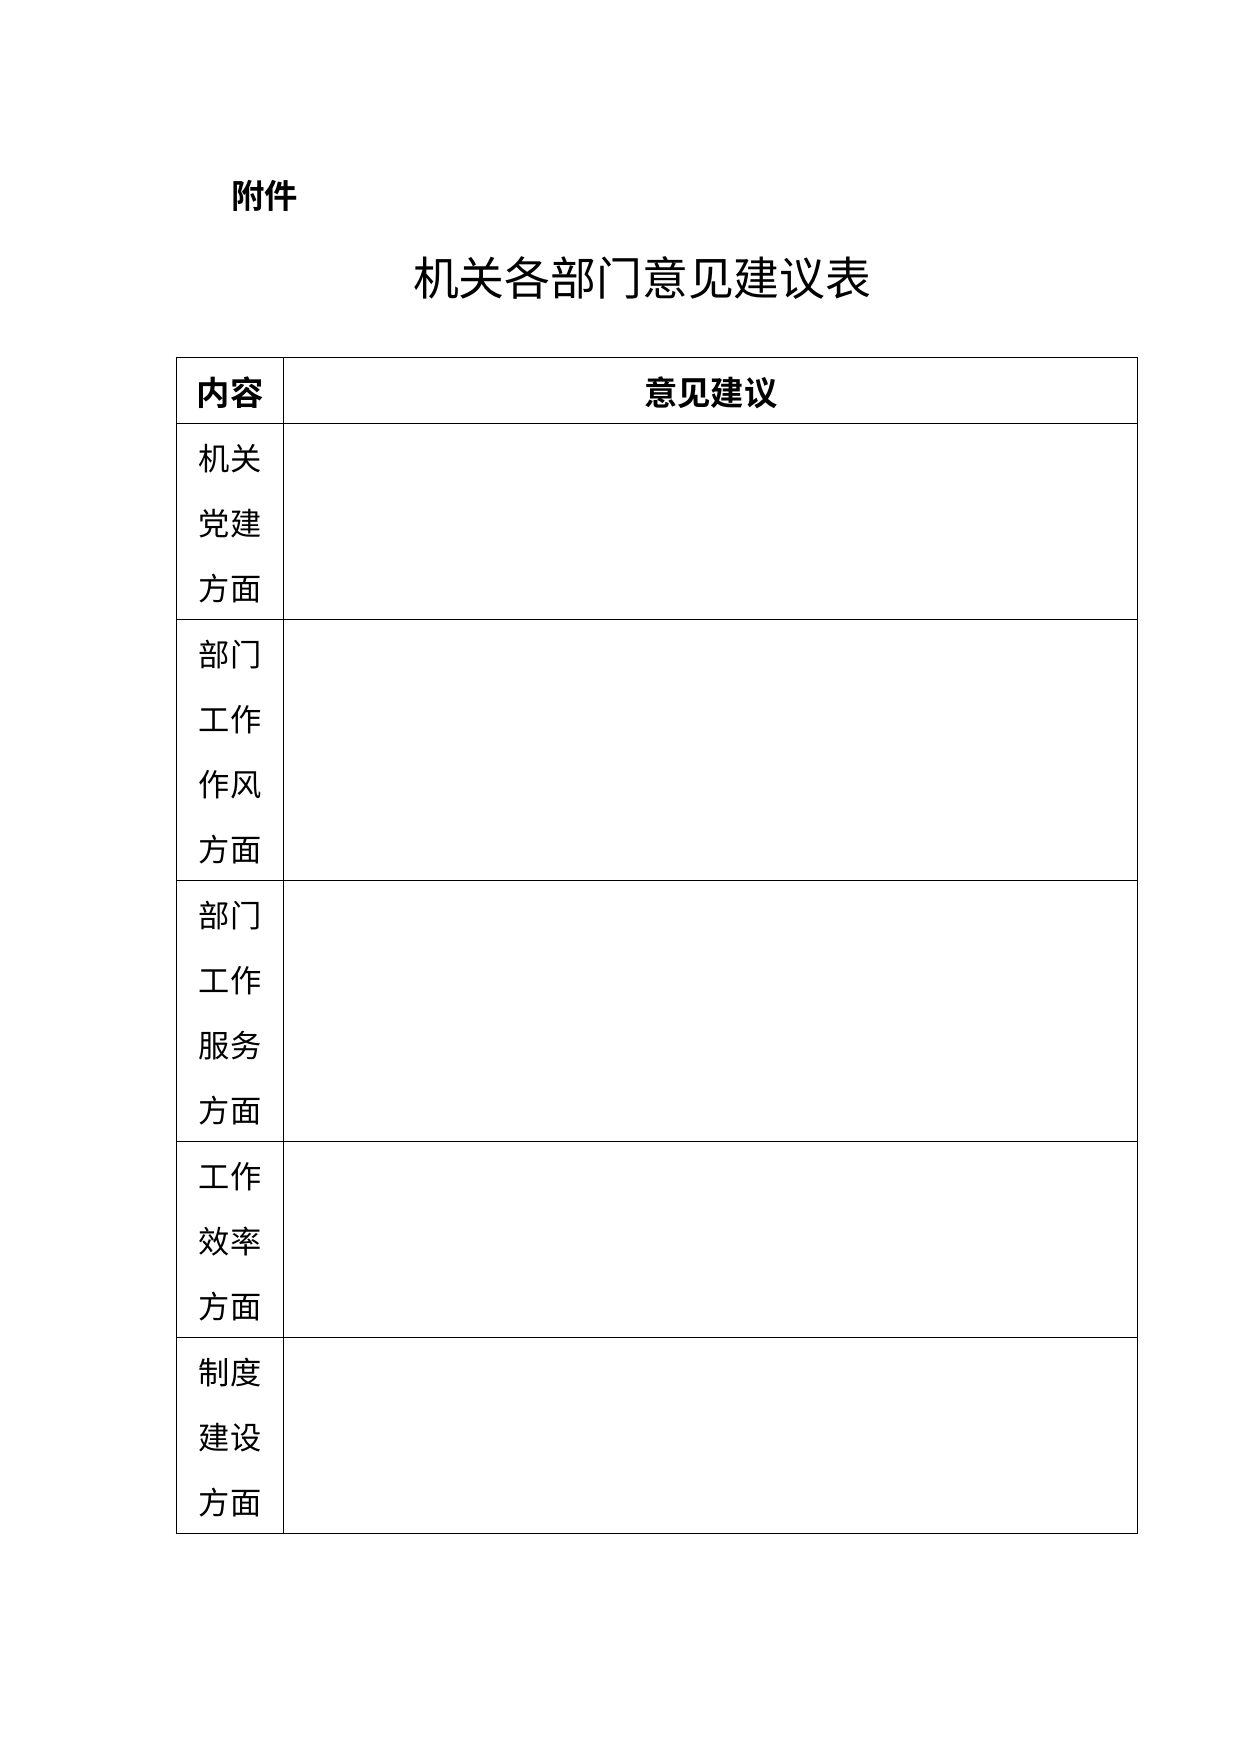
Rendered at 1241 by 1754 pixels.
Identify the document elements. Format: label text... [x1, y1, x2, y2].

table_cell 部门工作服务方面 [177, 881, 283, 1141]
table_cell 制度建设方面 [177, 1338, 283, 1533]
table_cell [284, 881, 1137, 1141]
table_cell 机关党建方面 [177, 424, 283, 619]
table_cell [284, 1338, 1137, 1533]
table_cell 工作效率方面 [177, 1142, 283, 1337]
table_header 内容 [177, 358, 283, 423]
text 附件 [187, 162, 1053, 227]
table_header 意见建议 [284, 358, 1137, 423]
table_cell [284, 1142, 1137, 1337]
table_cell 部门 工作 作风方面 [177, 620, 283, 880]
table_cell [284, 620, 1137, 880]
text 机关各部门意见建议表 [187, 227, 1053, 324]
table_cell [284, 424, 1137, 619]
